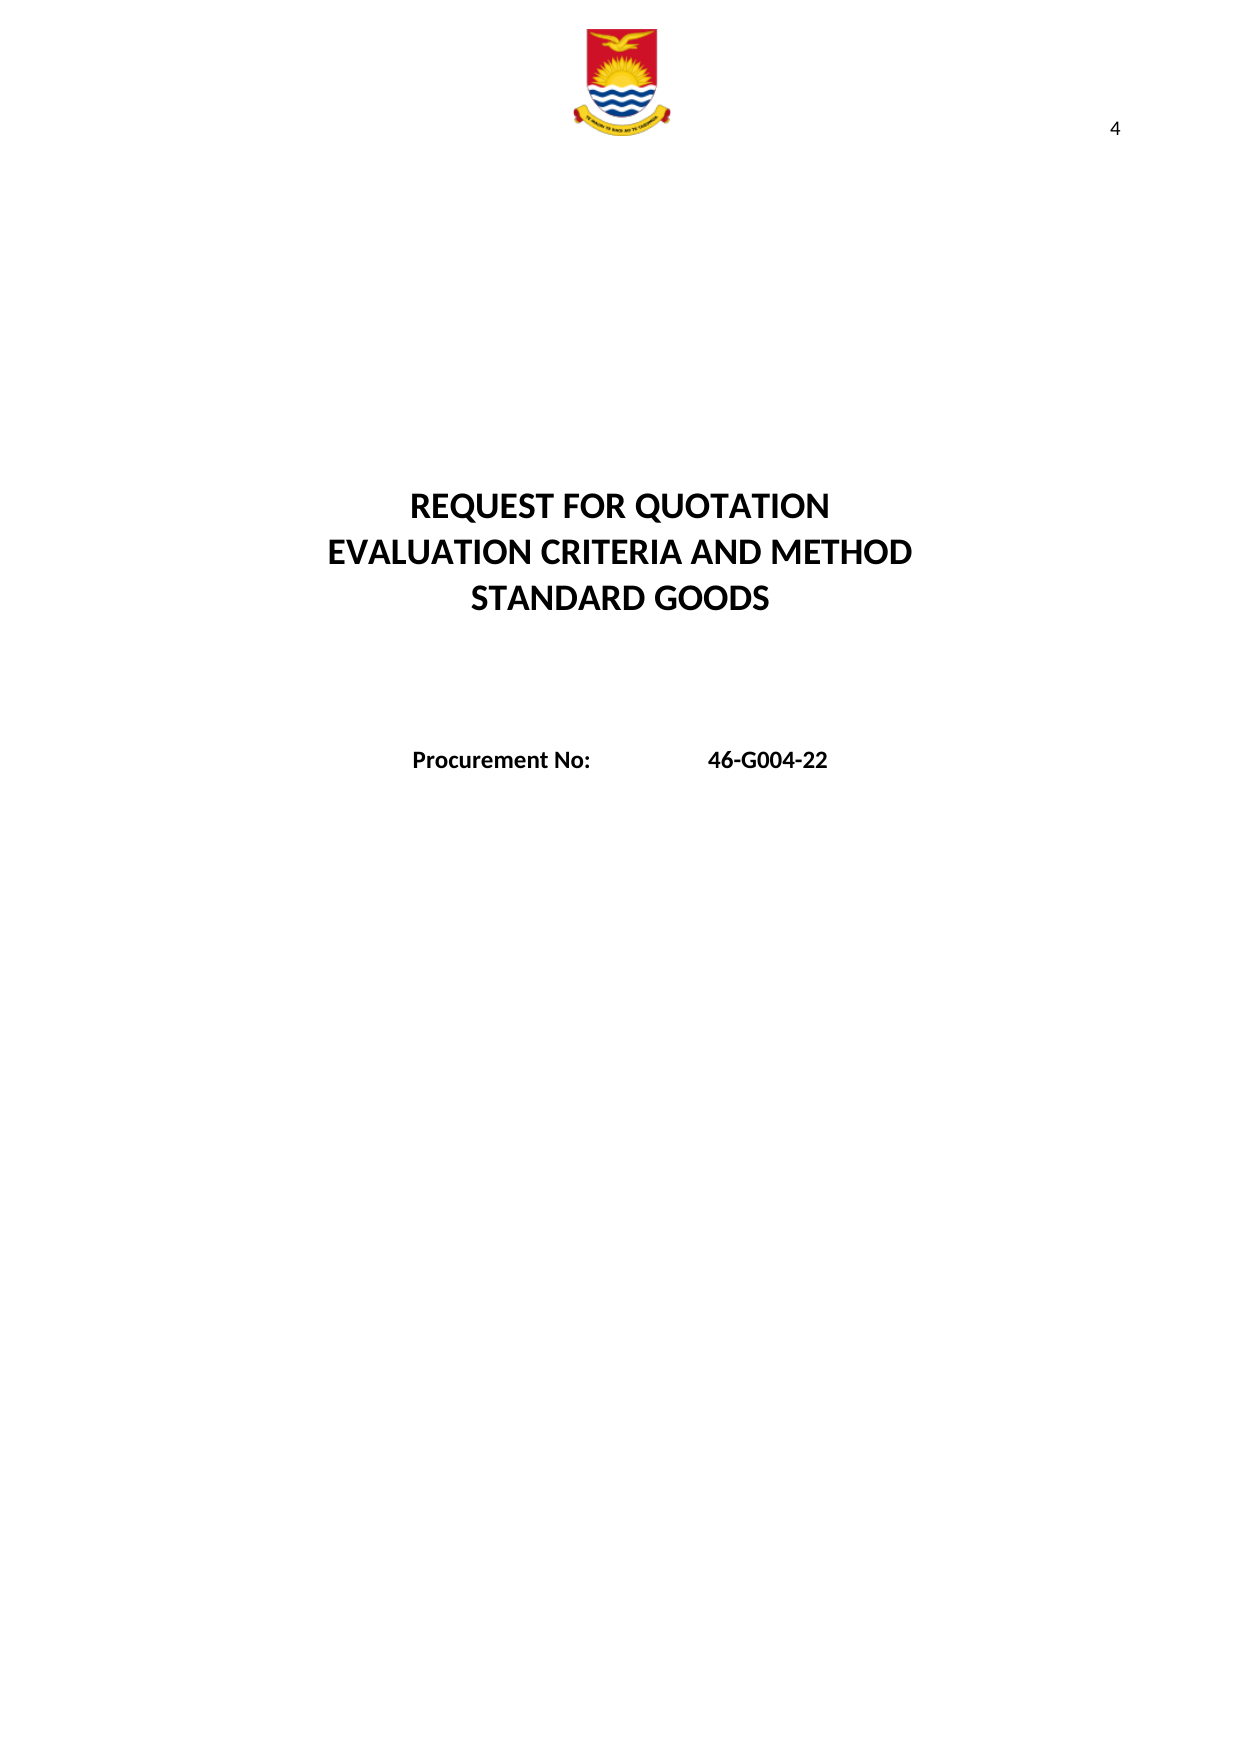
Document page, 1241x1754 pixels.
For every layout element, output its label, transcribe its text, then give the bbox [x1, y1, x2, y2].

subtitle Procurement No: 46-G004-22 [120, 744, 1120, 775]
picture [573, 29, 671, 136]
subtitle REQUEST FOR QUOTATION EVALUATION CRITERIA AND METHOD STANDARD GOODS [120, 482, 1120, 619]
